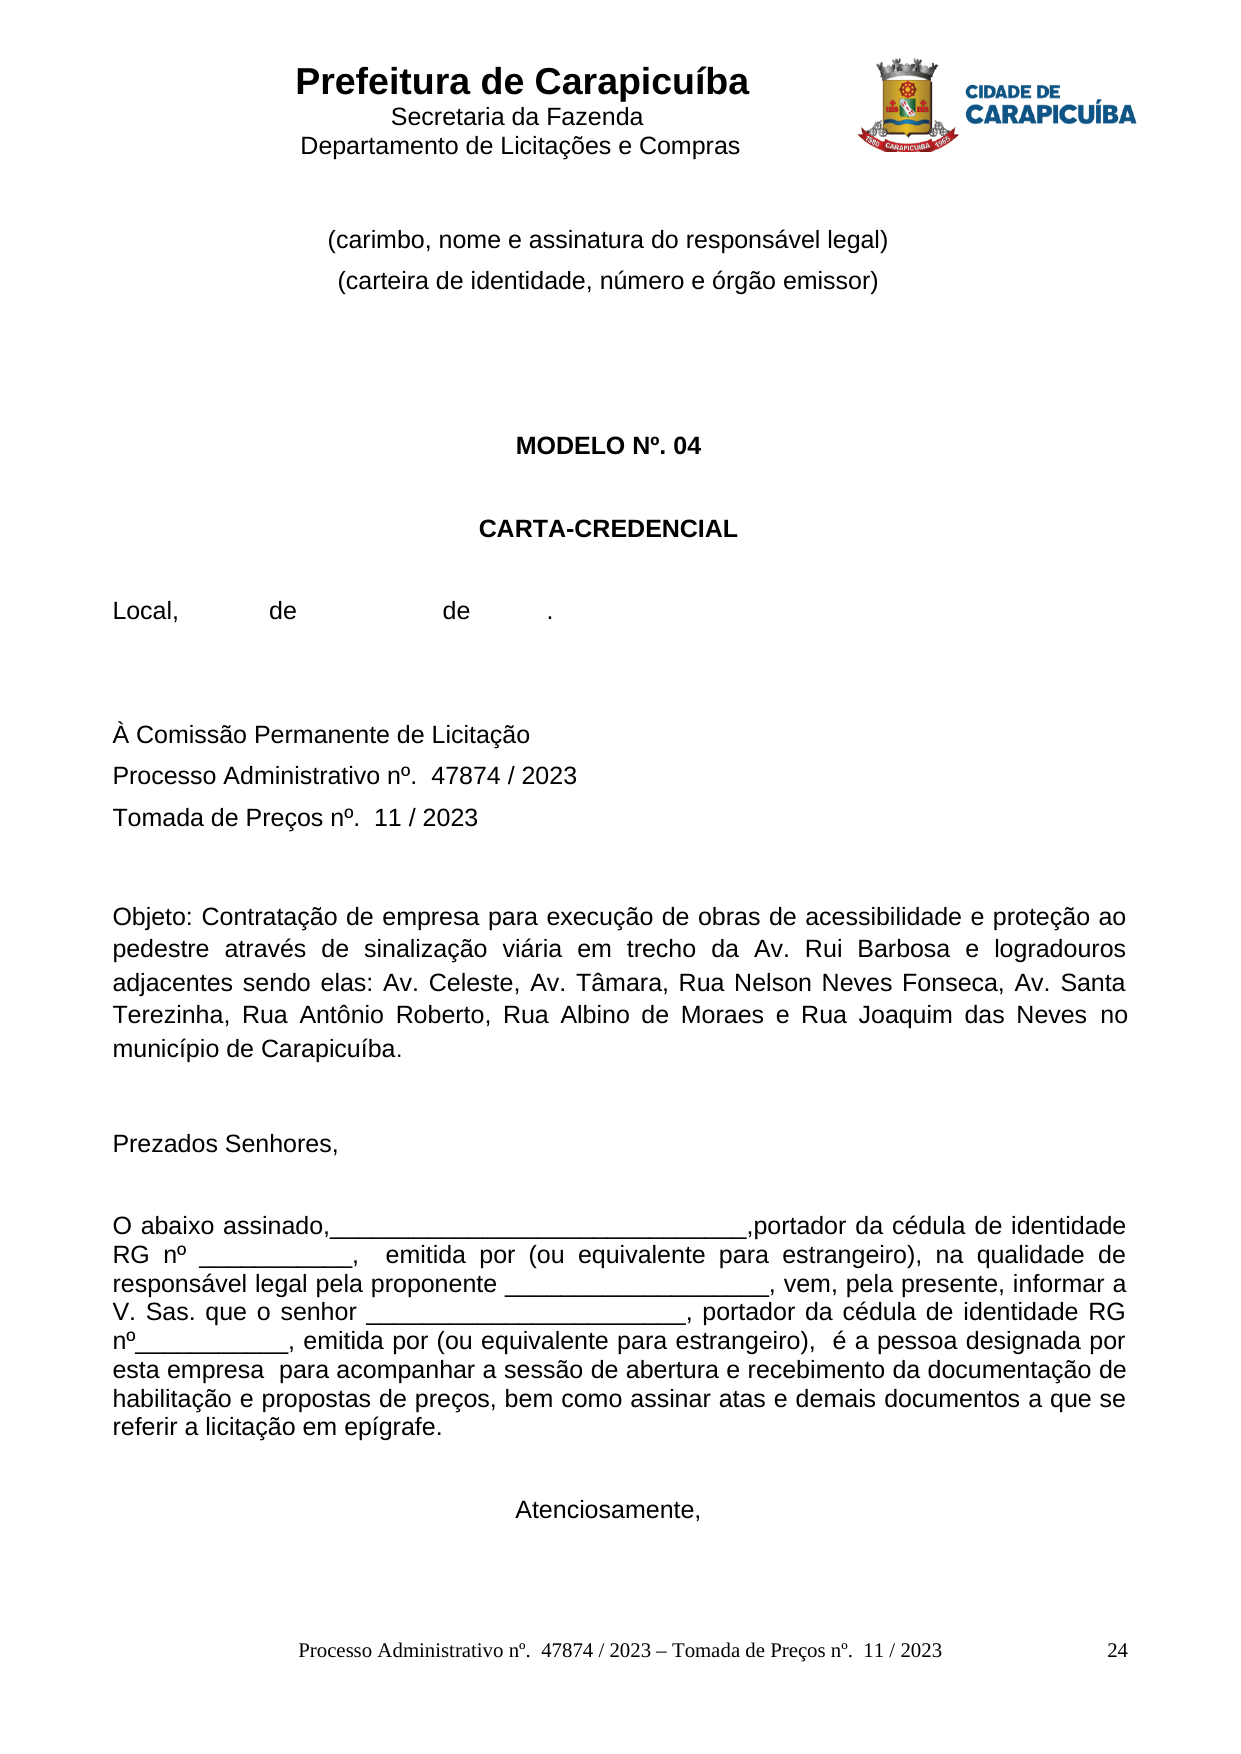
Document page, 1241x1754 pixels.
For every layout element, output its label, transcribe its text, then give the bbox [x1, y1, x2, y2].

text À Comissão Permanente de Licitação [112, 720, 1104, 749]
text Local, de de . [112, 596, 1104, 625]
text MODELO Nº. 04 [112, 431, 1104, 460]
text Tomada de Preços nº. 11 / 2023 [112, 802, 1104, 831]
text Prezados Senhores, [112, 1128, 1104, 1157]
picture [857, 57, 1139, 152]
text (carteira de identidade, número e órgão emissor) [112, 266, 1104, 295]
text Objeto: Contratação de empresa para execução de obras de acessibilidade e proteção ao pedestre através de sinalização viária em trecho da Av. Rui Barbosa e logradouros adjacentes sendo elas: Av. Celeste, Av. Tâmara, Rua Nelson Neves Fonseca, Av. Santa Terezinha, Rua Antônio Roberto, Rua Albino de Moraes e Rua Joaquim das Neves no município de Carapicuíba. [112, 901, 1128, 1062]
text Processo Administrativo nº. 47874 / 2023 [112, 761, 1104, 790]
text (carimbo, nome e assinatura do responsável legal) [112, 225, 1104, 254]
text CARTA-CREDENCIAL [112, 514, 1104, 542]
text Atenciosamente, [112, 1495, 1104, 1523]
text O abaixo assinado,______________________________,portador da cédula de identidade RG nº ___________, emitida por (ou equivalente para estrangeiro), na qualidade de responsável legal pela proponente ___________________, vem, pela presente, informar a V. Sas. que o senhor _______________________, portador da cédula de identidade RG nº___________, emitida por (ou equivalente para estrangeiro), é a pessoa designada por esta empresa para acompanhar a sessão de abertura e recebimento da documentação de habilitação e propostas de preços, bem como assinar atas e demais documentos a que se referir a licitação em epígrafe. [112, 1211, 1128, 1441]
